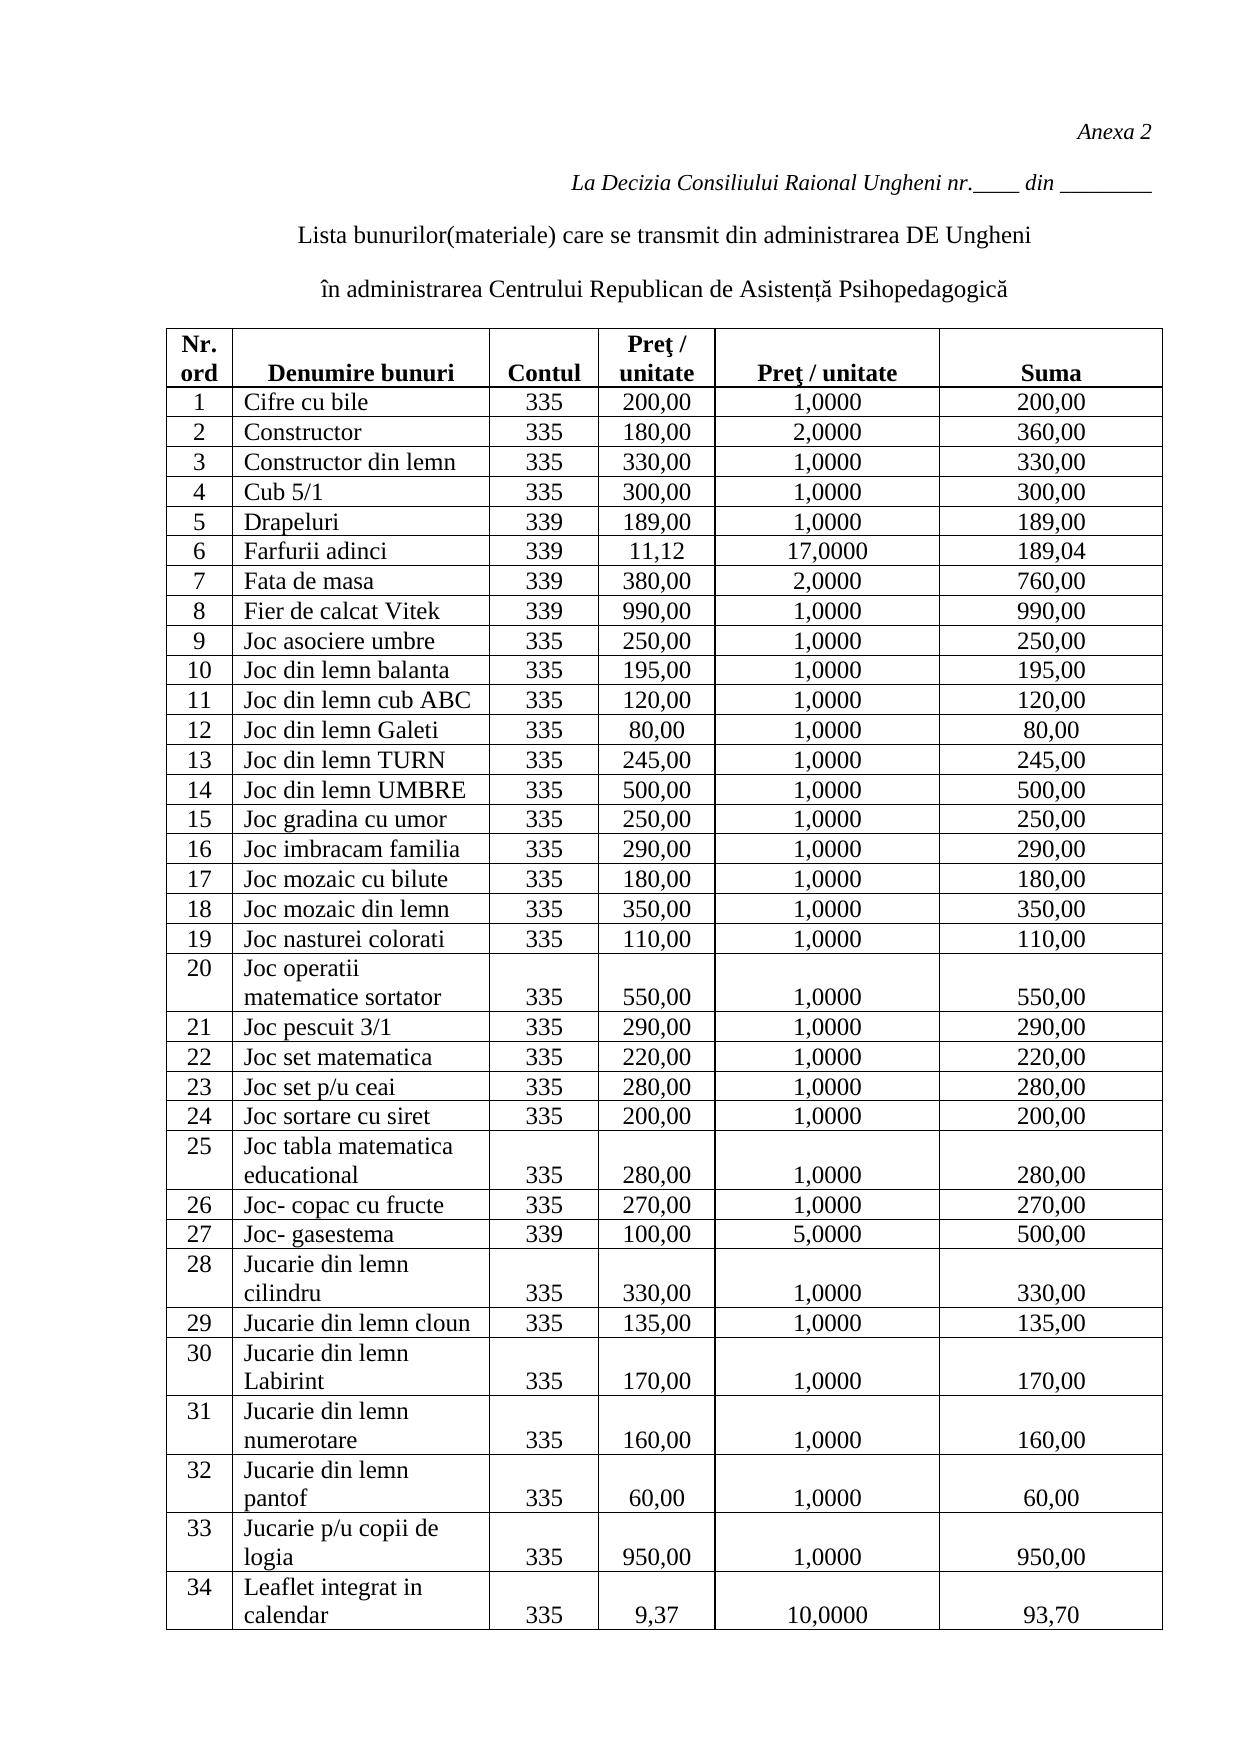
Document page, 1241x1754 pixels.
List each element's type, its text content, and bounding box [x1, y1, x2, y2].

table_cell 335 [490, 1012, 598, 1041]
table_cell 60,00 [940, 1455, 1162, 1512]
table_cell 180,00 [599, 864, 714, 893]
table_cell 9,37 [599, 1572, 714, 1629]
table_cell 290,00 [599, 1012, 714, 1041]
table_cell 339 [490, 566, 598, 595]
table_cell 29 [167, 1308, 232, 1337]
table_header Nr. ord [167, 329, 232, 386]
table_cell 189,00 [940, 507, 1162, 535]
table_cell 335 [490, 1513, 598, 1571]
table_cell 339 [490, 1220, 598, 1248]
table_cell Constructor [233, 417, 489, 446]
table_cell 15 [167, 805, 232, 833]
table_cell Joc sortare cu siret [233, 1101, 489, 1130]
table_cell 1,0000 [716, 1131, 939, 1189]
table_cell 27 [167, 1220, 232, 1248]
table_header Suma [940, 329, 1162, 386]
table_cell Jucarie p/u copii de logia [233, 1513, 489, 1571]
table_cell 1 [167, 388, 232, 416]
table_cell 335 [490, 1131, 598, 1189]
table_cell Joc asociere umbre [233, 626, 489, 654]
table_cell 380,00 [599, 566, 714, 595]
table_cell 335 [490, 388, 598, 416]
table_cell 7 [167, 566, 232, 595]
table_cell 93,70 [940, 1572, 1162, 1629]
table_cell Jucarie din lemn Labirint [233, 1338, 489, 1395]
table_cell 1,0000 [716, 954, 939, 1011]
table_cell 270,00 [599, 1190, 714, 1218]
table_cell 1,0000 [716, 775, 939, 803]
table_cell Fier de calcat Vitek [233, 596, 489, 625]
table_header Preţ / unitate [599, 329, 714, 386]
table_cell 990,00 [599, 596, 714, 625]
table_cell 1,0000 [716, 507, 939, 535]
table_cell Joc mozaic din lemn [233, 894, 489, 923]
table_cell 21 [167, 1012, 232, 1041]
table_cell 335 [490, 1249, 598, 1307]
table_cell 339 [490, 536, 598, 565]
table_cell 23 [167, 1072, 232, 1100]
table_cell 250,00 [940, 626, 1162, 654]
table_cell 1,0000 [716, 1249, 939, 1307]
table_cell 335 [490, 715, 598, 744]
table_cell 1,0000 [716, 685, 939, 714]
table_cell 200,00 [599, 1101, 714, 1130]
table_cell Cifre cu bile [233, 388, 489, 416]
table_cell 14 [167, 775, 232, 803]
table_cell 18 [167, 894, 232, 923]
table_cell 1,0000 [716, 1072, 939, 1100]
table_cell Jucarie din lemn numerotare [233, 1396, 489, 1454]
table_cell 300,00 [599, 477, 714, 506]
table_cell 335 [490, 954, 598, 1011]
table_cell 135,00 [599, 1308, 714, 1337]
table_cell 1,0000 [716, 388, 939, 416]
text Lista bunurilor(materiale) care se transmit din administrarea DE Ungheni [177, 220, 1152, 249]
table_cell Joc din lemn balanta [233, 656, 489, 684]
table_cell Joc din lemn TURN [233, 745, 489, 774]
table_header Denumire bunuri [233, 329, 489, 386]
table_cell 335 [490, 834, 598, 863]
table_cell 335 [490, 1190, 598, 1218]
table_cell 950,00 [599, 1513, 714, 1571]
table_cell 13 [167, 745, 232, 774]
table_cell 1,0000 [716, 1338, 939, 1395]
table_cell 280,00 [599, 1131, 714, 1189]
table_cell 330,00 [940, 447, 1162, 476]
table_cell 110,00 [599, 924, 714, 952]
table_cell 1,0000 [716, 596, 939, 625]
text în administrarea Centrului Republican de Asistență Psihopedagogică [177, 274, 1152, 303]
table_cell 24 [167, 1101, 232, 1130]
table_cell 8 [167, 596, 232, 625]
table_cell 335 [490, 1338, 598, 1395]
table_header Preţ / unitate [716, 329, 939, 386]
table_cell 30 [167, 1338, 232, 1395]
table_cell 11 [167, 685, 232, 714]
table_cell 19 [167, 924, 232, 952]
table_cell Joc din lemn UMBRE [233, 775, 489, 803]
table_cell 1,0000 [716, 626, 939, 654]
table_cell 4 [167, 477, 232, 506]
table_cell 6 [167, 536, 232, 565]
table_cell Joc- copac cu fructe [233, 1190, 489, 1218]
table_cell 33 [167, 1513, 232, 1571]
table_cell 10 [167, 656, 232, 684]
table_cell 200,00 [940, 388, 1162, 416]
table_cell 335 [490, 1396, 598, 1454]
table_cell 280,00 [940, 1072, 1162, 1100]
table_cell Joc set matematica [233, 1042, 489, 1071]
table_cell 25 [167, 1131, 232, 1189]
table_cell Joc pescuit 3/1 [233, 1012, 489, 1041]
table_cell 34 [167, 1572, 232, 1629]
table_cell 290,00 [599, 834, 714, 863]
table_cell 80,00 [940, 715, 1162, 744]
table_cell 1,0000 [716, 1513, 939, 1571]
table_cell 160,00 [599, 1396, 714, 1454]
table_cell 245,00 [940, 745, 1162, 774]
table_cell 2 [167, 417, 232, 446]
table_cell 1,0000 [716, 745, 939, 774]
table_cell 339 [490, 596, 598, 625]
table_cell 335 [490, 894, 598, 923]
table_cell Leaflet integrat in calendar [233, 1572, 489, 1629]
table_cell Fata de masa [233, 566, 489, 595]
table_cell 200,00 [940, 1101, 1162, 1130]
table_cell 180,00 [599, 417, 714, 446]
table_cell 1,0000 [716, 1042, 939, 1071]
table_cell 9 [167, 626, 232, 654]
table_cell 550,00 [940, 954, 1162, 1011]
table_cell 10,0000 [716, 1572, 939, 1629]
table_cell 170,00 [599, 1338, 714, 1395]
table_cell 335 [490, 685, 598, 714]
table_cell 760,00 [940, 566, 1162, 595]
table_cell 250,00 [599, 626, 714, 654]
table_cell Jucarie din lemn cloun [233, 1308, 489, 1337]
table_cell 335 [490, 626, 598, 654]
table_cell 110,00 [940, 924, 1162, 952]
table_cell 189,04 [940, 536, 1162, 565]
table_cell 1,0000 [716, 1455, 939, 1512]
table_cell Joc tabla matematica educational [233, 1131, 489, 1189]
table_cell 335 [490, 1308, 598, 1337]
table_cell 330,00 [940, 1249, 1162, 1307]
table_cell 5,0000 [716, 1220, 939, 1248]
table_cell 335 [490, 745, 598, 774]
table_cell 335 [490, 864, 598, 893]
table_cell 100,00 [599, 1220, 714, 1248]
table_cell 80,00 [599, 715, 714, 744]
table_cell 300,00 [940, 477, 1162, 506]
table_cell 11,12 [599, 536, 714, 565]
table_cell 17 [167, 864, 232, 893]
table_cell Drapeluri [233, 507, 489, 535]
text Anexa 2 [177, 118, 1152, 144]
table_cell 31 [167, 1396, 232, 1454]
table_cell 2,0000 [716, 417, 939, 446]
table_cell 1,0000 [716, 477, 939, 506]
table_cell 990,00 [940, 596, 1162, 625]
table_cell Joc nasturei colorati [233, 924, 489, 952]
table_cell 250,00 [940, 805, 1162, 833]
table_cell 32 [167, 1455, 232, 1512]
table_cell 135,00 [940, 1308, 1162, 1337]
table_cell 1,0000 [716, 715, 939, 744]
table_cell 26 [167, 1190, 232, 1218]
table_cell 335 [490, 1042, 598, 1071]
table_cell 1,0000 [716, 1101, 939, 1130]
table_cell 120,00 [940, 685, 1162, 714]
table_cell Jucarie din lemn pantof [233, 1455, 489, 1512]
table_cell 360,00 [940, 417, 1162, 446]
table_cell Joc gradina cu umor [233, 805, 489, 833]
table_cell 16 [167, 834, 232, 863]
table_cell 1,0000 [716, 805, 939, 833]
text La Decizia Consiliului Raional Ungheni nr.____ din ________ [177, 169, 1152, 196]
table_cell 335 [490, 656, 598, 684]
table_cell 330,00 [599, 447, 714, 476]
table_cell 290,00 [940, 1012, 1162, 1041]
table_cell 22 [167, 1042, 232, 1071]
table_cell 335 [490, 1572, 598, 1629]
table_cell 1,0000 [716, 1012, 939, 1041]
table_cell Constructor din lemn [233, 447, 489, 476]
table_cell 1,0000 [716, 924, 939, 952]
table_cell 280,00 [940, 1131, 1162, 1189]
table_cell 5 [167, 507, 232, 535]
table_cell Joc mozaic cu bilute [233, 864, 489, 893]
table_cell 17,0000 [716, 536, 939, 565]
table_cell Joc- gasestema [233, 1220, 489, 1248]
table_cell 335 [490, 1101, 598, 1130]
table_cell 335 [490, 805, 598, 833]
table_cell 28 [167, 1249, 232, 1307]
table_cell 550,00 [599, 954, 714, 1011]
table_cell 160,00 [940, 1396, 1162, 1454]
table_cell 335 [490, 477, 598, 506]
table_cell Jucarie din lemn cilindru [233, 1249, 489, 1307]
table_cell 1,0000 [716, 834, 939, 863]
table_cell 220,00 [940, 1042, 1162, 1071]
table_cell 189,00 [599, 507, 714, 535]
table_cell Joc imbracam familia [233, 834, 489, 863]
table_cell 1,0000 [716, 1190, 939, 1218]
table_cell 245,00 [599, 745, 714, 774]
table_cell 335 [490, 1072, 598, 1100]
table_cell 500,00 [940, 1220, 1162, 1248]
table_cell 60,00 [599, 1455, 714, 1512]
table_cell 2,0000 [716, 566, 939, 595]
table_cell 1,0000 [716, 894, 939, 923]
table_cell 195,00 [940, 656, 1162, 684]
table_cell 20 [167, 954, 232, 1011]
table_cell 3 [167, 447, 232, 476]
table_cell 250,00 [599, 805, 714, 833]
table_cell 290,00 [940, 834, 1162, 863]
table_cell 280,00 [599, 1072, 714, 1100]
table_cell 195,00 [599, 656, 714, 684]
table_cell 1,0000 [716, 1396, 939, 1454]
table_cell 350,00 [940, 894, 1162, 923]
table_cell 220,00 [599, 1042, 714, 1071]
table_cell 200,00 [599, 388, 714, 416]
table_cell 350,00 [599, 894, 714, 923]
table_cell 339 [490, 507, 598, 535]
table_cell 330,00 [599, 1249, 714, 1307]
table_cell 335 [490, 417, 598, 446]
table_cell 335 [490, 1455, 598, 1512]
table_cell 12 [167, 715, 232, 744]
table_cell 120,00 [599, 685, 714, 714]
table_cell Joc set p/u ceai [233, 1072, 489, 1100]
table_cell 1,0000 [716, 1308, 939, 1337]
table_cell 335 [490, 775, 598, 803]
table_cell 170,00 [940, 1338, 1162, 1395]
table_cell Joc din lemn Galeti [233, 715, 489, 744]
table_cell Joc din lemn cub ABC [233, 685, 489, 714]
table_cell 180,00 [940, 864, 1162, 893]
table_cell 1,0000 [716, 447, 939, 476]
table_cell Farfurii adinci [233, 536, 489, 565]
table_cell 500,00 [599, 775, 714, 803]
table_cell 950,00 [940, 1513, 1162, 1571]
table_cell 335 [490, 447, 598, 476]
table_cell Cub 5/1 [233, 477, 489, 506]
table_cell 1,0000 [716, 864, 939, 893]
table_header Contul [490, 329, 598, 386]
table_cell 1,0000 [716, 656, 939, 684]
table_cell 335 [490, 924, 598, 952]
table_cell 270,00 [940, 1190, 1162, 1218]
table_cell 500,00 [940, 775, 1162, 803]
table_cell Joc operatii matematice sortator [233, 954, 489, 1011]
